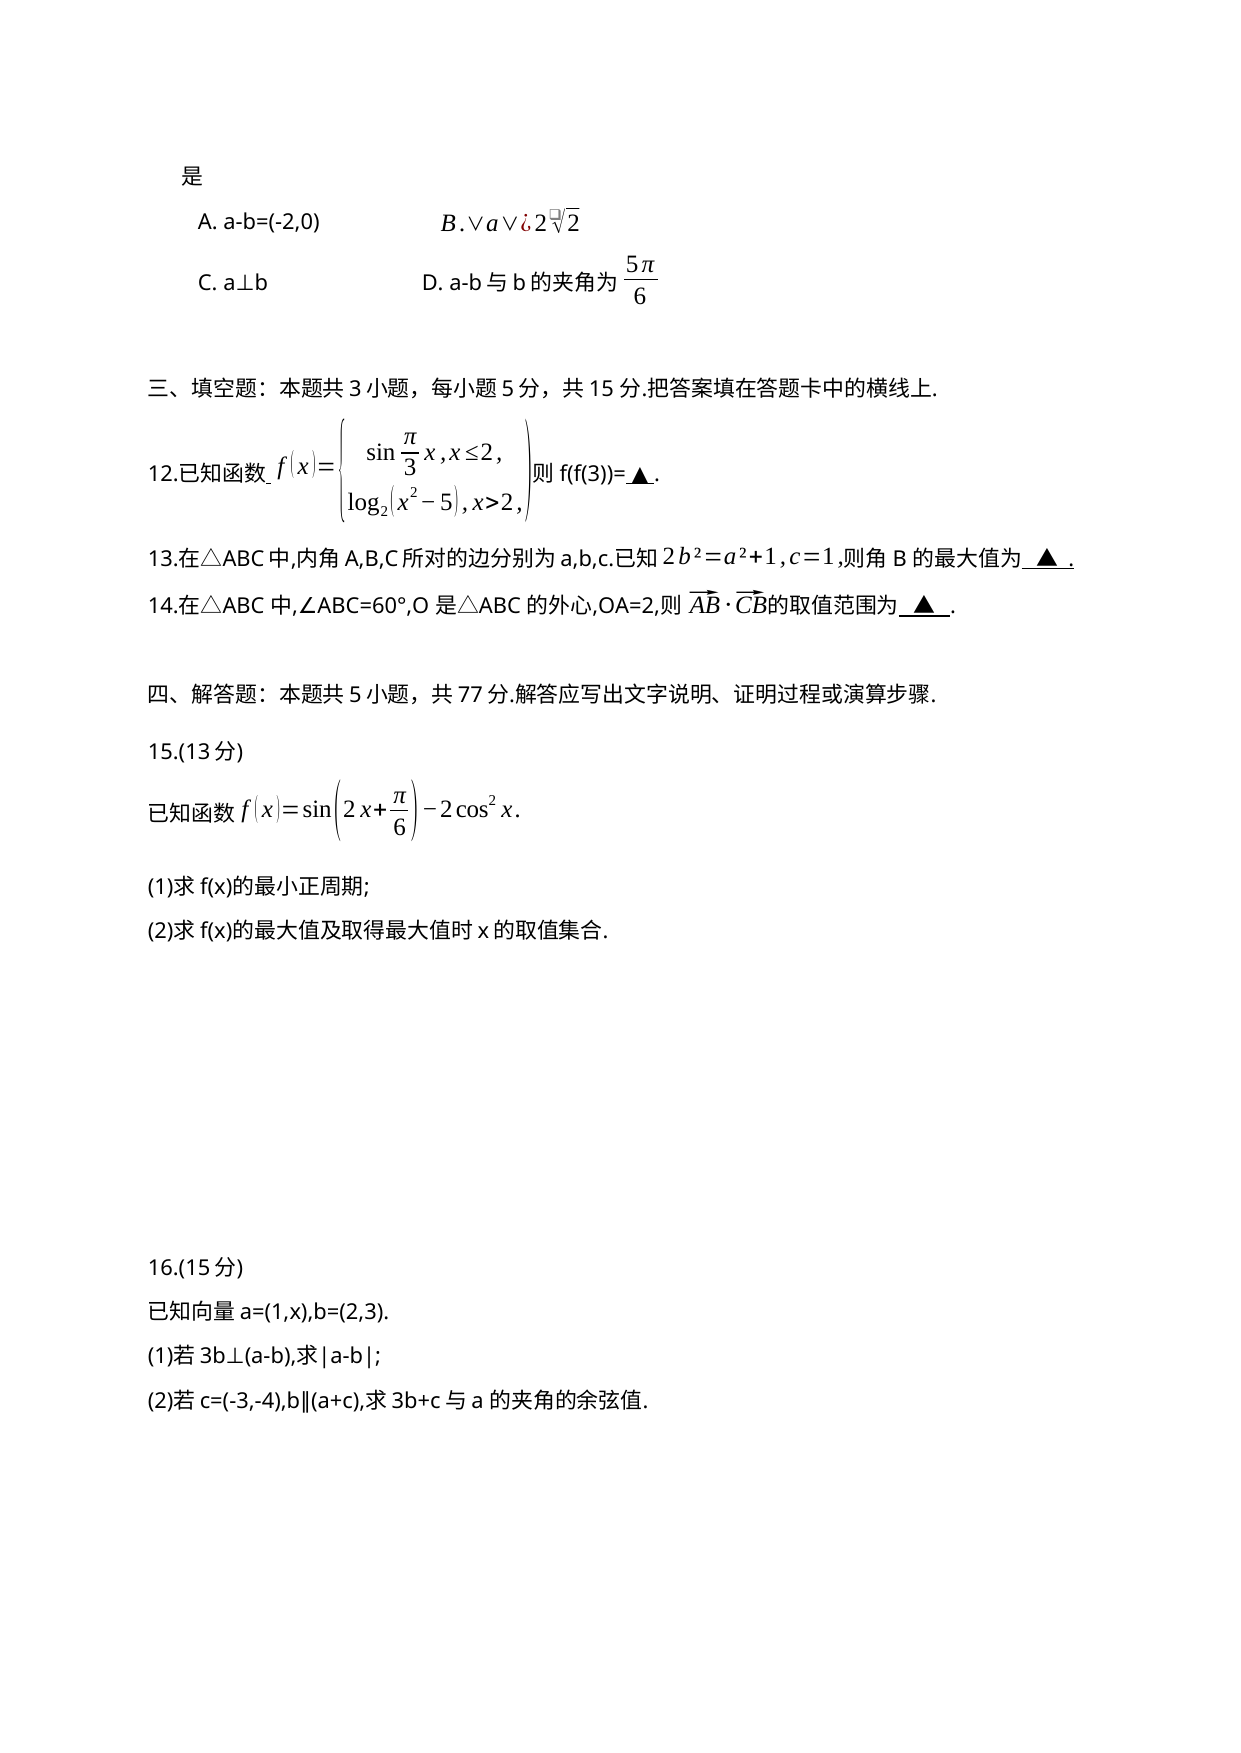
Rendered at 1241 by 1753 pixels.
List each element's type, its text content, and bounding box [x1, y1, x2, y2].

text 四、解答题：本题共5小题，共77分.解答应写出文字说明、证明过程或演算步骤. [148, 677, 1093, 709]
text (1)求 f(x)的最小正周期; [148, 869, 1093, 901]
text 15.(13分) [148, 734, 1093, 766]
text 已知函数 [148, 779, 1093, 844]
text (2)若c=(-3,-4),b∥(a+c),求3b+c与a 的夹角的余弦值. [148, 1383, 1093, 1415]
text 14.在△ABC 中,∠ABC=60°,O 是△ABC 的外心,OA=2,则 的取值范围为 ▲ . [148, 588, 1093, 620]
text A. a-b=(-2,0) [198, 206, 1093, 236]
text (1)若3b⊥(a-b),求|a-b|; [148, 1338, 1093, 1370]
text 11.如图,设Ox, Oy是平面内相交成 角的两条数轴，e₁，e₂分别是与x，y轴正方向同向的单位向量，则称平面坐标系xOy为θ斜坐标系，若 则把有序数对(x，y)叫做向量 的斜坐标，记为 在 的斜坐标系中,a=(-1,1),b=(1,1),则下列结论正确的是 [148, 159, 1091, 191]
text (2)求 f(x)的最大值及取得最大值时x的取值集合. [148, 913, 1093, 945]
text 12.已知函数 则 f(f(3))= ▲ . [148, 418, 1093, 525]
text 13.在△ABC中,内角A,B,C所对的边分别为a,b,c.已知 则角 B 的最大值为 ▲ . [148, 541, 1093, 572]
text 已知向量a=(1,x),b=(2,3). [148, 1294, 1093, 1326]
text 16.(15分) [148, 1249, 1093, 1281]
text C. a⊥b D. a-b与b的夹角为 [198, 251, 1093, 310]
text 三、填空题：本题共3小题，每小题5分，共 15 分.把答案填在答题卡中的横线上. [148, 371, 1093, 402]
